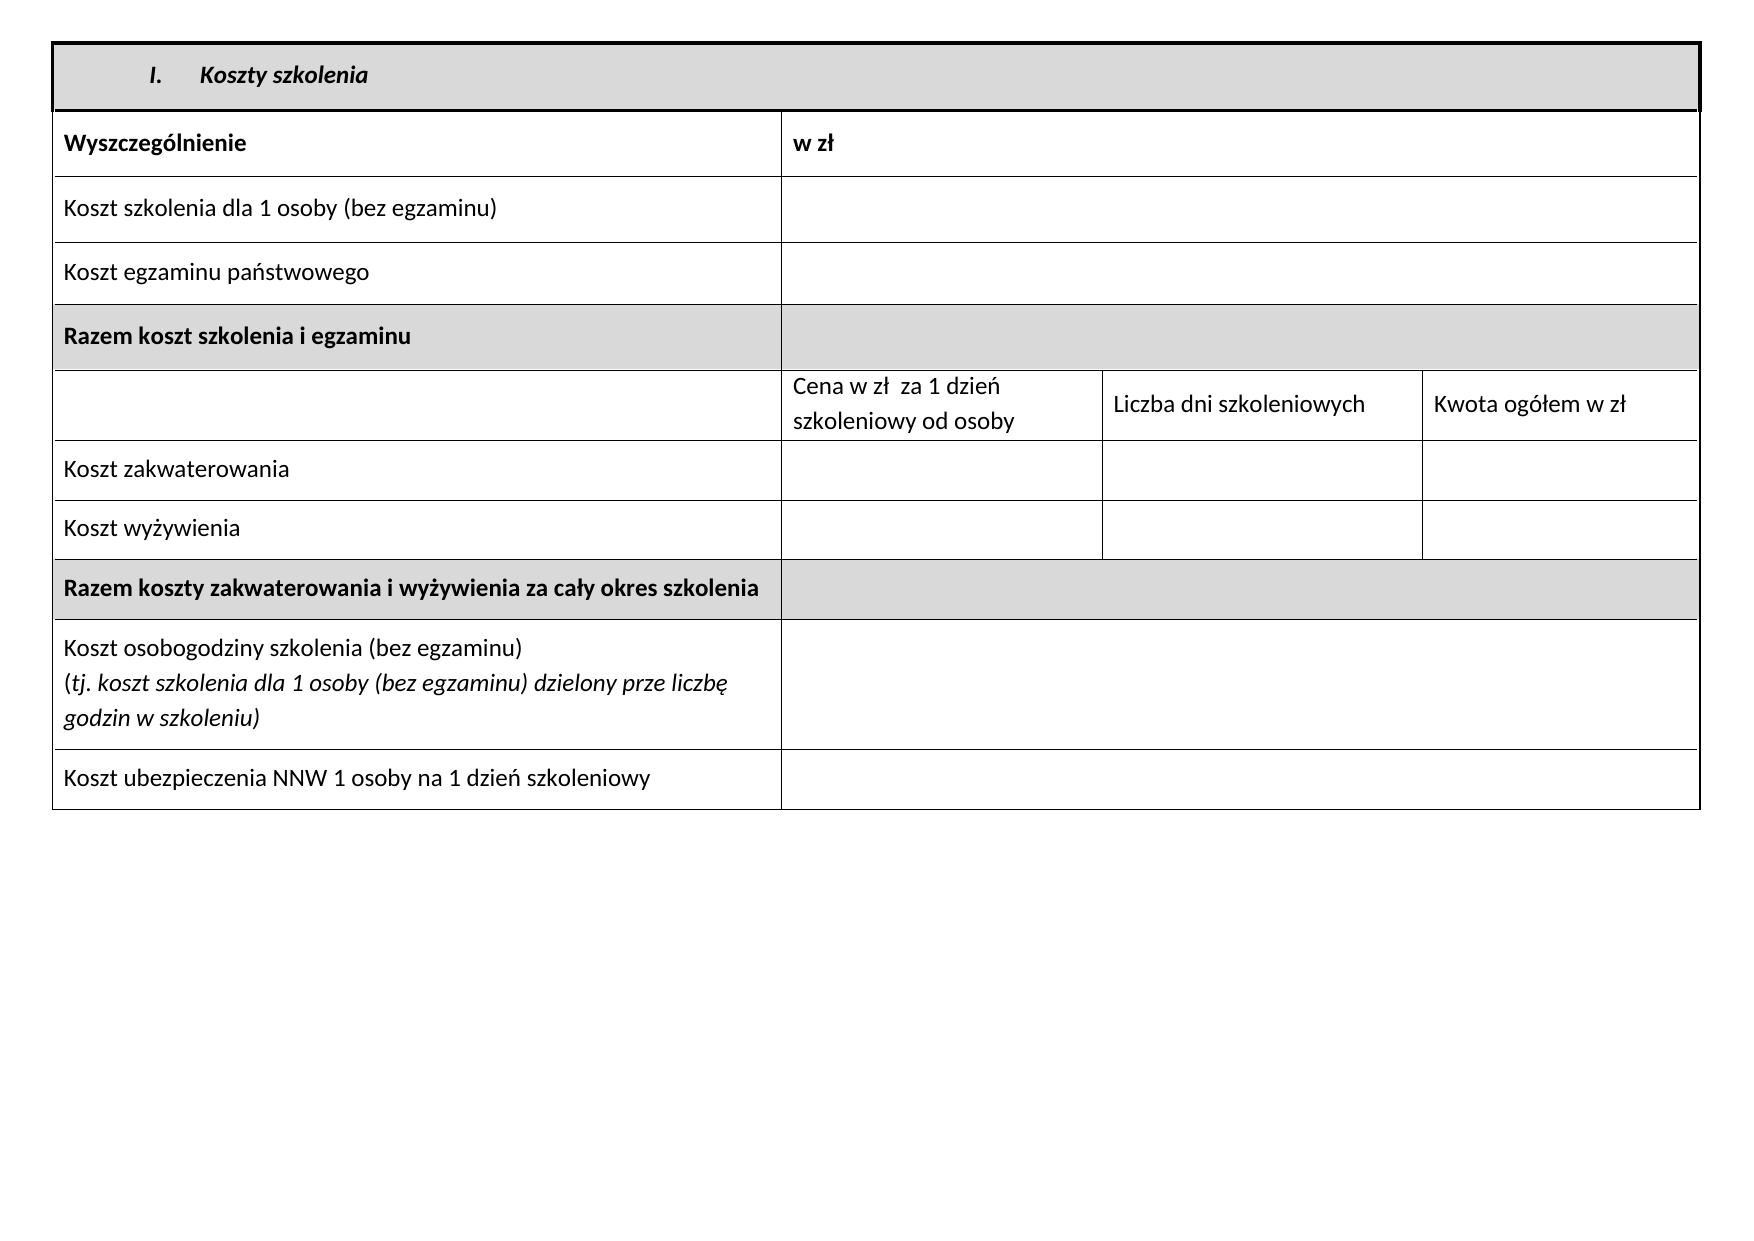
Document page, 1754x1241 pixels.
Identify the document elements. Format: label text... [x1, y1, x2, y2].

table_cell Wyszczególnienie [53, 110, 781, 176]
table_cell [1423, 440, 1699, 499]
table_cell Razem koszty zakwaterowania i wyżywienia za cały okres szkolenia [53, 559, 781, 619]
table_cell Koszt egzaminu państwowego [53, 242, 781, 304]
table_cell Koszt zakwaterowania [53, 440, 781, 499]
table_cell [53, 370, 781, 440]
table_cell Kwota ogółem w zł [1423, 370, 1699, 440]
table_cell Liczba dni szkoleniowych [1103, 371, 1422, 440]
table_cell [782, 619, 1699, 749]
table_cell [782, 501, 1102, 559]
table_cell [1103, 501, 1422, 559]
table_cell [782, 304, 1699, 369]
table_cell Koszt wyżywienia [53, 500, 781, 559]
table_cell w zł [782, 109, 1699, 176]
table_header Koszty szkolenia [54, 45, 1698, 109]
table_cell Razem koszt szkolenia i egzaminu [53, 304, 781, 369]
table_cell [782, 749, 1699, 809]
table_cell Koszt osobogodziny szkolenia (bez egzaminu) (tj. koszt szkolenia dla 1 osoby (bez egzaminu) dzielony prze liczbę godzin w szkoleniu) [53, 619, 781, 749]
table_cell [782, 441, 1102, 499]
table_cell Cena w zł za 1 dzień szkoleniowy od osoby [782, 371, 1102, 440]
table_cell [782, 176, 1699, 242]
table_cell Koszt szkolenia dla 1 osoby (bez egzaminu) [53, 176, 781, 242]
table_cell [782, 559, 1699, 619]
table_cell Koszt ubezpieczenia NNW 1 osoby na 1 dzień szkoleniowy [53, 749, 781, 809]
table_cell [782, 242, 1699, 304]
table_cell [1103, 441, 1422, 499]
table_cell [1423, 500, 1699, 559]
